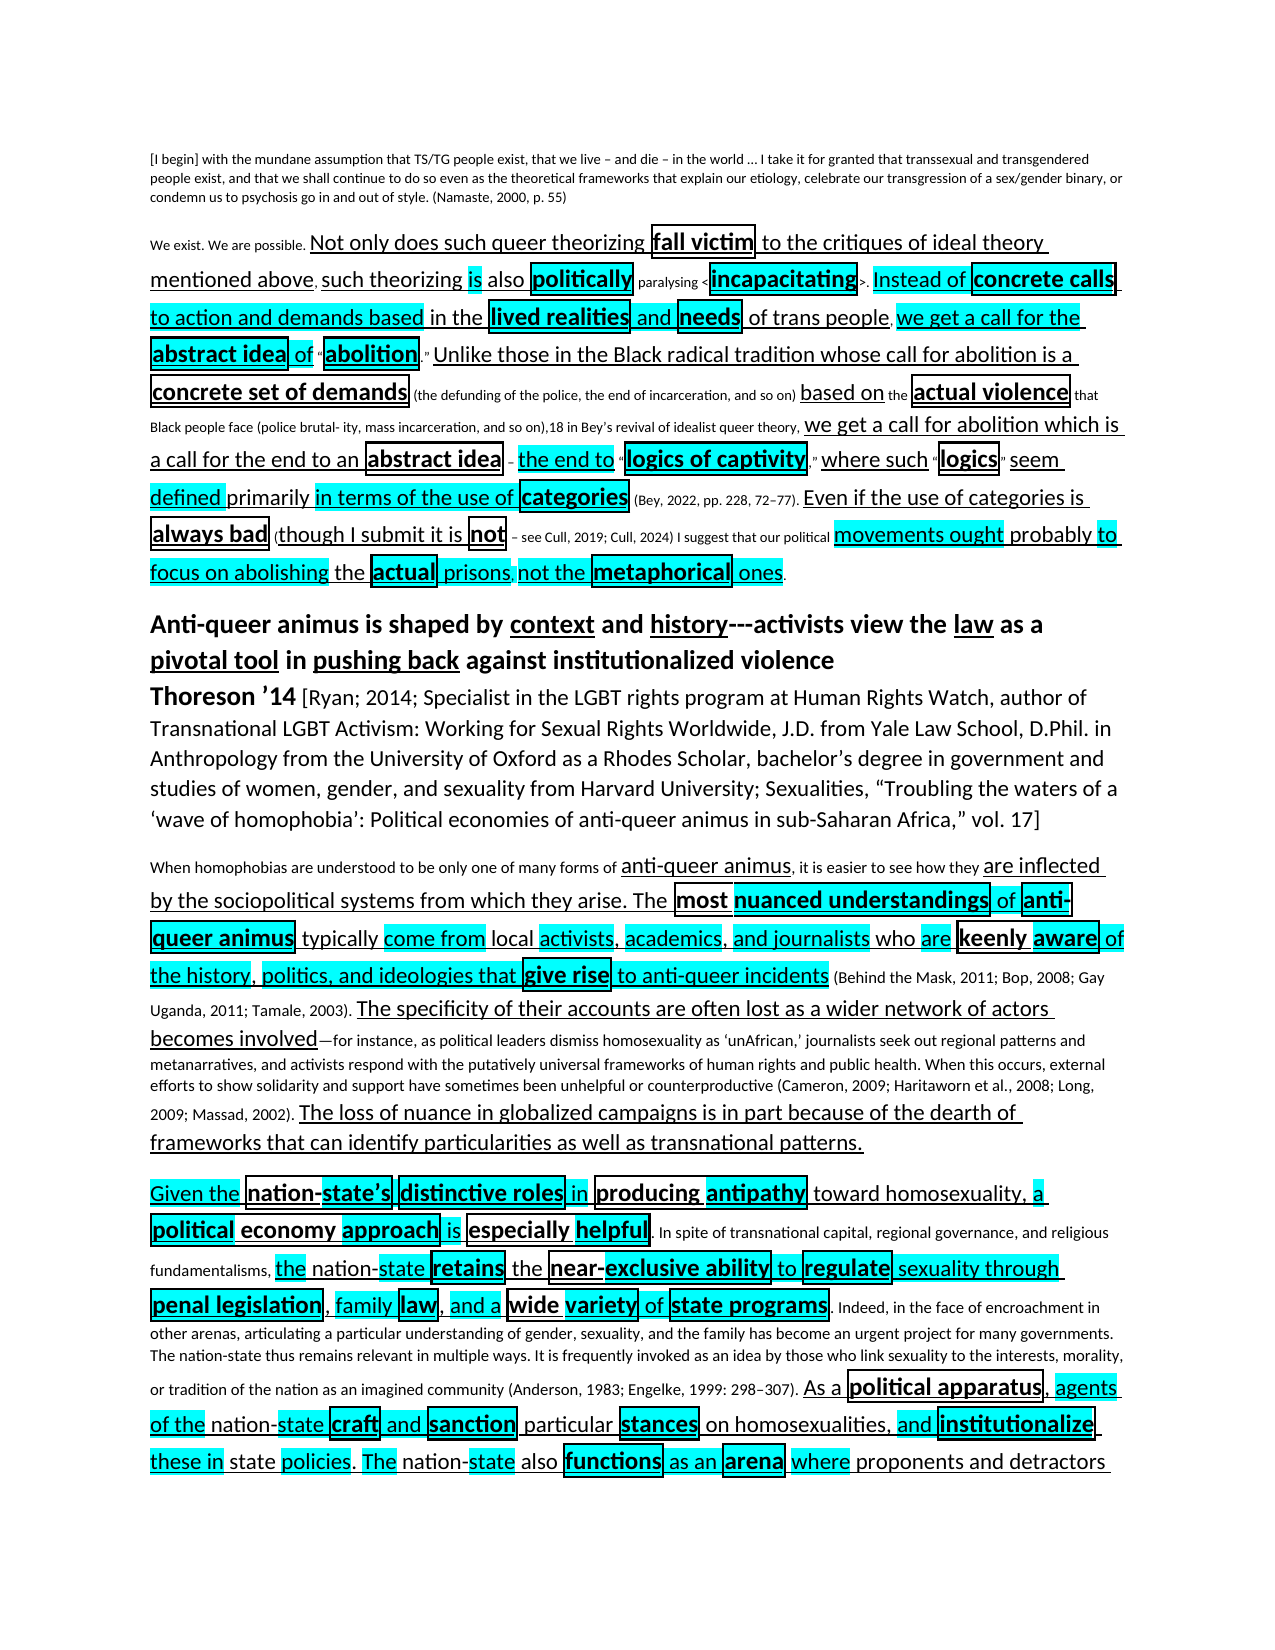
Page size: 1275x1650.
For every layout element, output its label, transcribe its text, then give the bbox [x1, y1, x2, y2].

text [I begin] with the mundane assumption that TS/TG people exist, that we live – and die – in the world … I take it for granted that transsexual and transgendered people exist, and that we shall continue to do so even as the theoretical frameworks that explain our etiology, celebrate our transgression of a sex/gender binary, or condemn us to psychosis go in and out of style. (Namaste, 2000, p. 55) [150, 150, 1125, 206]
text When homophobias are understood to be only one of many forms of anti-queer animus, it is easier to see how they are inflected by the sociopolitical systems from which they arise. The most nuanced understandings of anti-queer animus typically come from local activists, academics, and journalists who are keenly aware of the history, politics, and ideologies that give rise to anti-queer incidents (Behind the Mask, 2011; Bop, 2008; Gay Uganda, 2011; Tamale, 2003). The specificity of their accounts are often lost as a wider network of actors becomes involved—for instance, as political leaders dismiss homosexuality as ‘unAfrican,’ journalists seek out regional patterns and metanarratives, and activists respond with the putatively universal frameworks of human rights and public health. When this occurs, external efforts to show solidarity and support have sometimes been unhelpful or counterproductive (Cameron, 2009; Haritaworn et al., 2008; Long, 2009; Massad, 2002). The loss of nuance in globalized campaigns is in part because of the dearth of frameworks that can identify particularities as well as transnational patterns. [150, 852, 1125, 1156]
subtitle Anti-queer animus is shaped by context and history---activists view the law as a pivotal tool in pushing back against institutionalized violence [150, 608, 1125, 676]
text We exist. We are possible. Not only does such queer theorizing fall victim to the critiques of ideal theory mentioned above, such theorizing is also politically paralysing <incapacitating>. Instead of concrete calls to action and demands based in the lived realities and needs of trans people, we get a call for the abstract idea of “abolition.” Unlike those in the Black radical tradition whose call for abolition is a concrete set of demands (the defunding of the police, the end of incarceration, and so on) based on the actual violence that Black people face (police brutal- ity, mass incarceration, and so on),18 in Bey’s revival of idealist queer theory, we get a call for abolition which is a call for the end to an abstract idea – the end to “logics of captivity,” where such “logics” seem defined primarily in terms of the use of categories (Bey, 2022, pp. 228, 72–77). Even if the use of categories is always bad (though I submit it is not – see Cull, 2019; Cull, 2024) I suggest that our political movements ought probably to focus on abolishing the actual prisons, not the metaphorical ones. [150, 224, 1125, 588]
text Thoreson ’14 [Ryan; 2014; Specialist in the LGBT rights program at Human Rights Watch, author of Transnational LGBT Activism: Working for Sexual Rights Worldwide, J.D. from Yale Law School, D.Phil. in Anthropology from the University of Oxford as a Rhodes Scholar, bachelor’s degree in government and studies of women, gender, and sexuality from Harvard University; Sexualities, “Troubling the waters of a ‘wave of homophobia’: Political economies of anti-queer animus in sub-Saharan Africa,” vol. 17] [150, 679, 1125, 833]
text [150, 1175, 1125, 1478]
